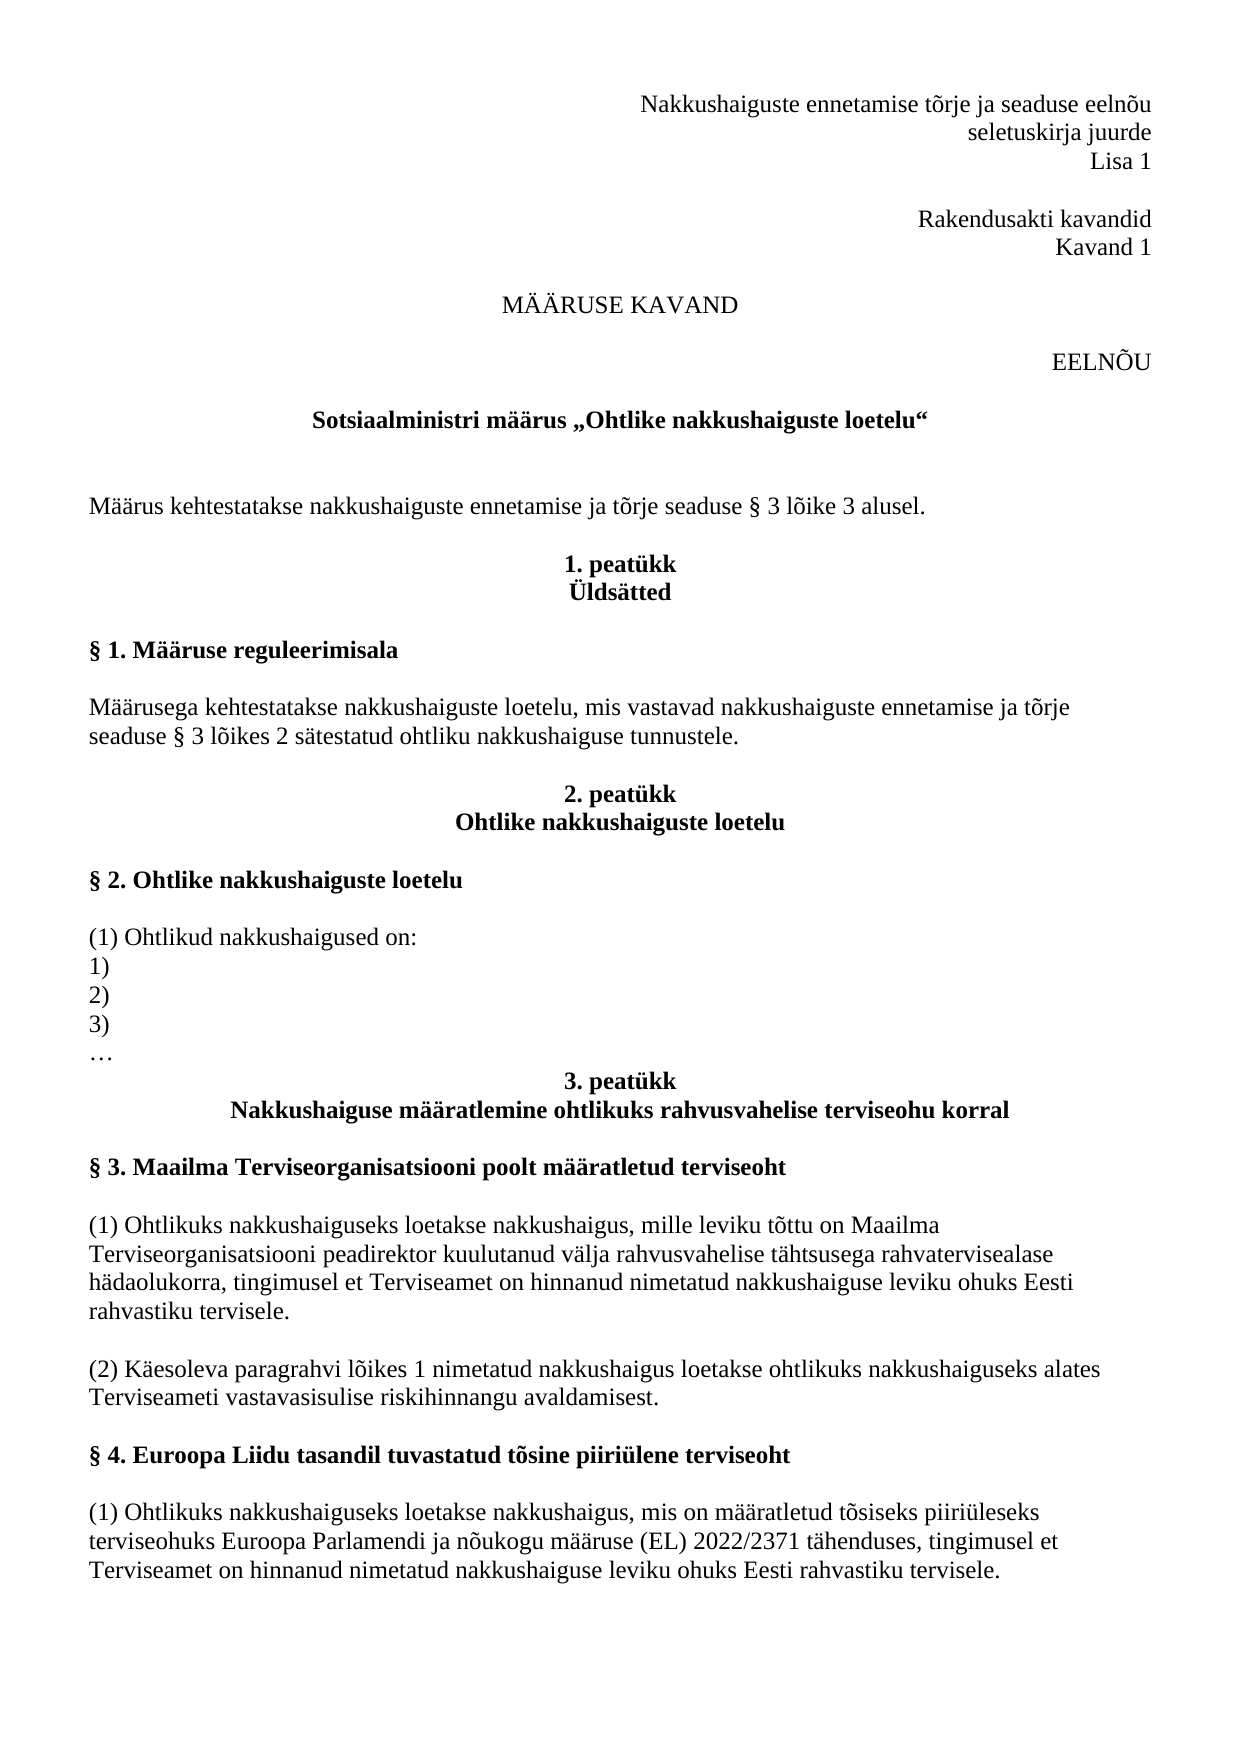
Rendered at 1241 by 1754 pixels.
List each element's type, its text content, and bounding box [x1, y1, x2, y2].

text (1) Ohtlikuks nakkushaiguseks loetakse nakkushaigus, mille leviku tõttu on Maailma Terviseorganisatsiooni peadirektor kuulutanud välja rahvusvahelise tähtsusega rahvatervisealase hädaolukorra, tingimusel et Terviseamet on hinnanud nimetatud nakkushaiguse leviku ohuks Eesti rahvastiku tervisele. [89, 1210, 1152, 1325]
text EELNÕU [89, 347, 1152, 376]
text Ohtlike nakkushaiguste loetelu [89, 807, 1152, 836]
text … [89, 1037, 1152, 1066]
text 3. peatükk [89, 1066, 1152, 1095]
text Lisa 1 [89, 146, 1152, 175]
text § 1. Määruse reguleerimisala [89, 635, 1152, 664]
text 1. peatükk [89, 549, 1152, 577]
text Rakendusakti kavandid [89, 204, 1152, 232]
text Nakkushaiguste ennetamise tõrje ja seaduse eelnõu [89, 89, 1152, 117]
text Üldsätted [89, 577, 1152, 606]
text seletuskirja juurde [89, 117, 1152, 146]
text § 4. Euroopa Liidu tasandil tuvastatud tõsine piiriülene terviseoht [89, 1440, 1152, 1469]
text (1) Ohtlikuks nakkushaiguseks loetakse nakkushaigus, mis on määratletud tõsiseks piiriüleseks terviseohuks Euroopa Parlamendi ja nõukogu määruse (EL) 2022/2371 tähenduses, tingimusel et Terviseamet on hinnanud nimetatud nakkushaiguse leviku ohuks Eesti rahvastiku tervisele. [89, 1497, 1152, 1584]
text Määrusega kehtestatakse nakkushaiguste loetelu, mis vastavad nakkushaiguste ennetamise ja tõrje seaduse § 3 lõikes 2 sätestatud ohtliku nakkushaiguse tunnustele. [89, 692, 1152, 750]
text MÄÄRUSE KAVAND [89, 290, 1152, 319]
text 3) [89, 1009, 1152, 1037]
text (2) Käesoleva paragrahvi lõikes 1 nimetatud nakkushaigus loetakse ohtlikuks nakkushaiguseks alates Terviseameti vastavasisulise riskihinnangu avaldamisest. [89, 1354, 1152, 1411]
text Nakkushaiguse määratlemine ohtlikuks rahvusvahelise terviseohu korral [89, 1095, 1152, 1124]
text 2. peatükk [89, 779, 1152, 807]
text § 3. Maailma Terviseorganisatsiooni poolt määratletud terviseoht [89, 1152, 1152, 1181]
text § 2. Ohtlike nakkushaiguste loetelu [89, 865, 1152, 894]
text Sotsiaalministri määrus „Ohtlike nakkushaiguste loetelu“ [89, 405, 1152, 434]
text Määrus kehtestatakse nakkushaiguste ennetamise ja tõrje seaduse § 3 lõike 3 alusel. [89, 491, 1152, 520]
text 2) [89, 980, 1152, 1009]
text Kavand 1 [89, 232, 1152, 261]
text 1) [89, 951, 1152, 980]
text (1) Ohtlikud nakkushaigused on: [89, 922, 1152, 951]
